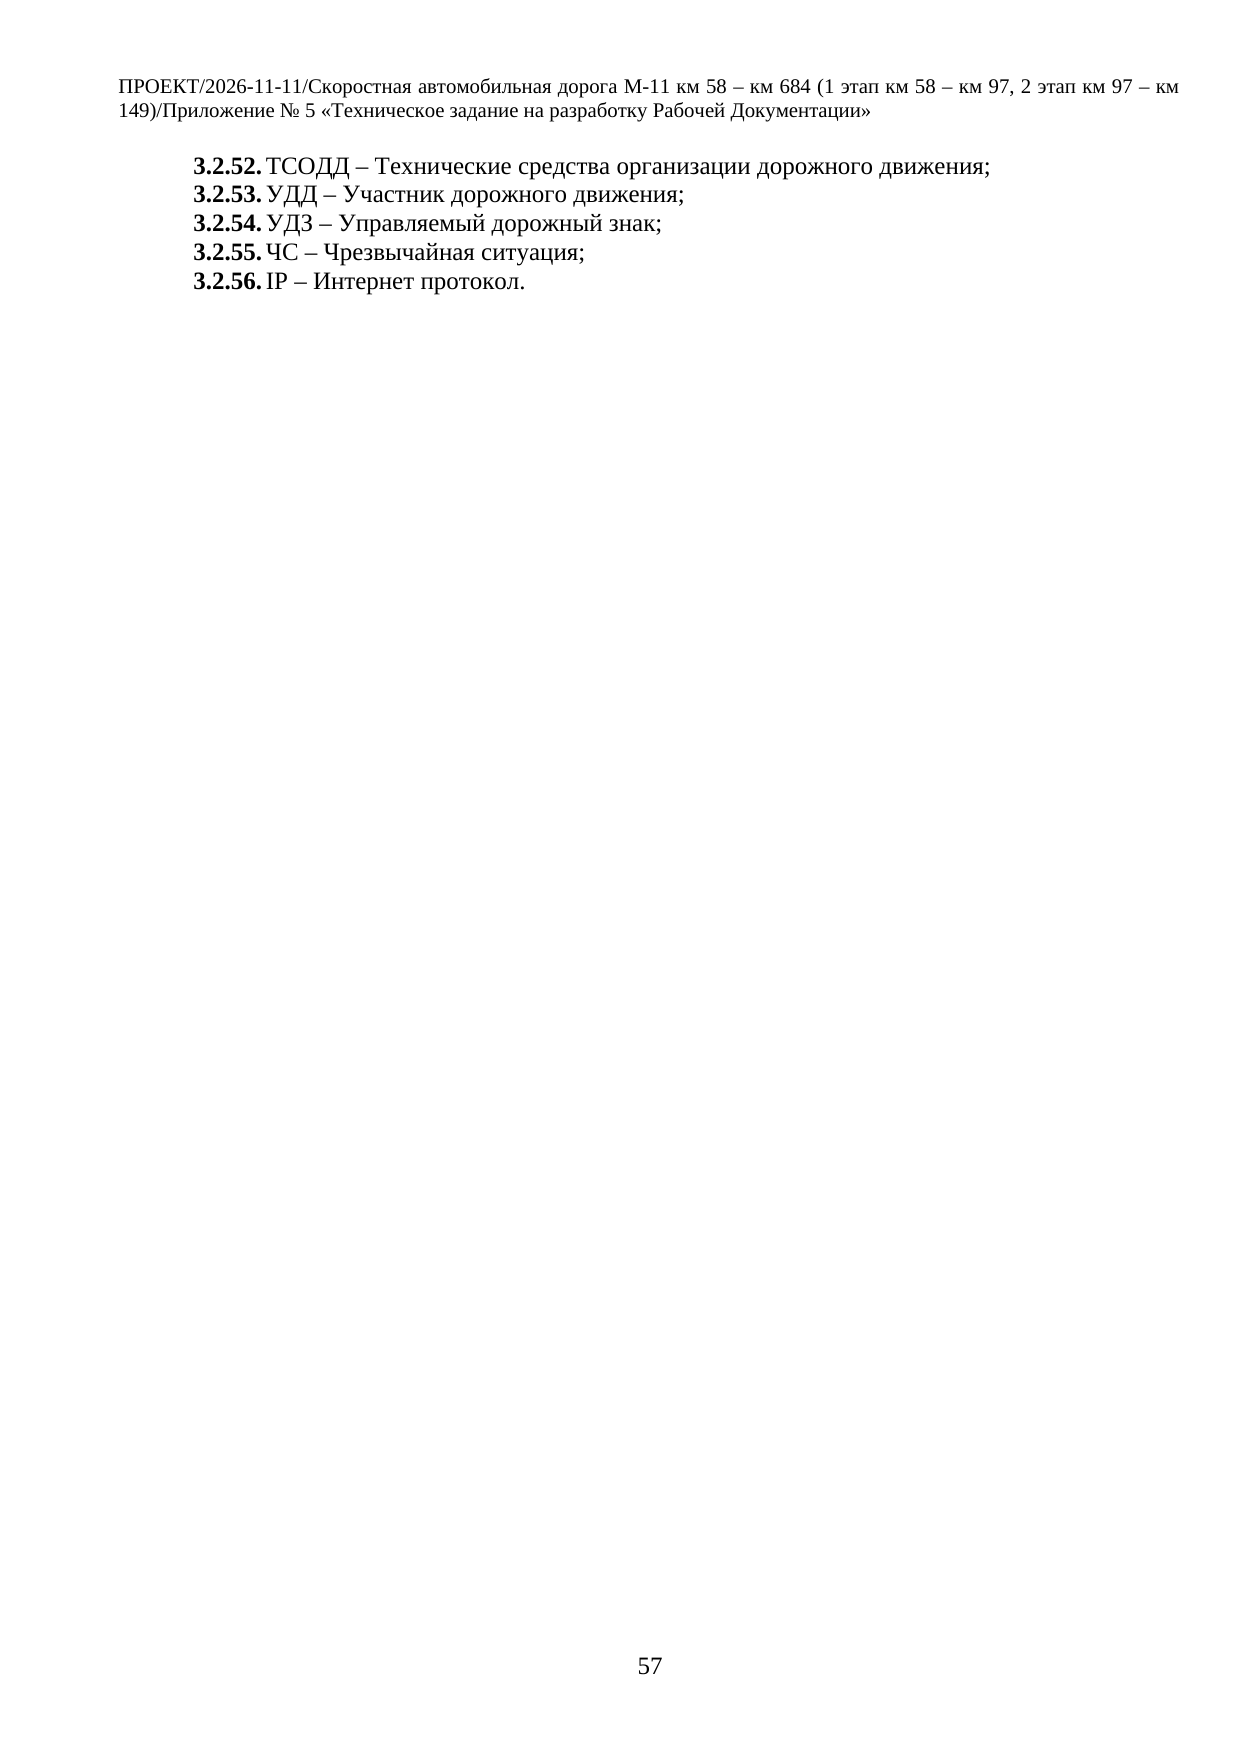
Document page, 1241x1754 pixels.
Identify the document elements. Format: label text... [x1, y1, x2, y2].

list ЧС – Чрезвычайная ситуация; [193, 237, 1181, 266]
list УДД – Участник дорожного движения; [193, 179, 1181, 208]
list УДЗ – Управляемый дорожный знак; [193, 208, 1181, 237]
list ТСОДД – Технические средства организации дорожного движения; [193, 151, 1181, 179]
list IP – Интернет протокол. [193, 266, 1181, 294]
